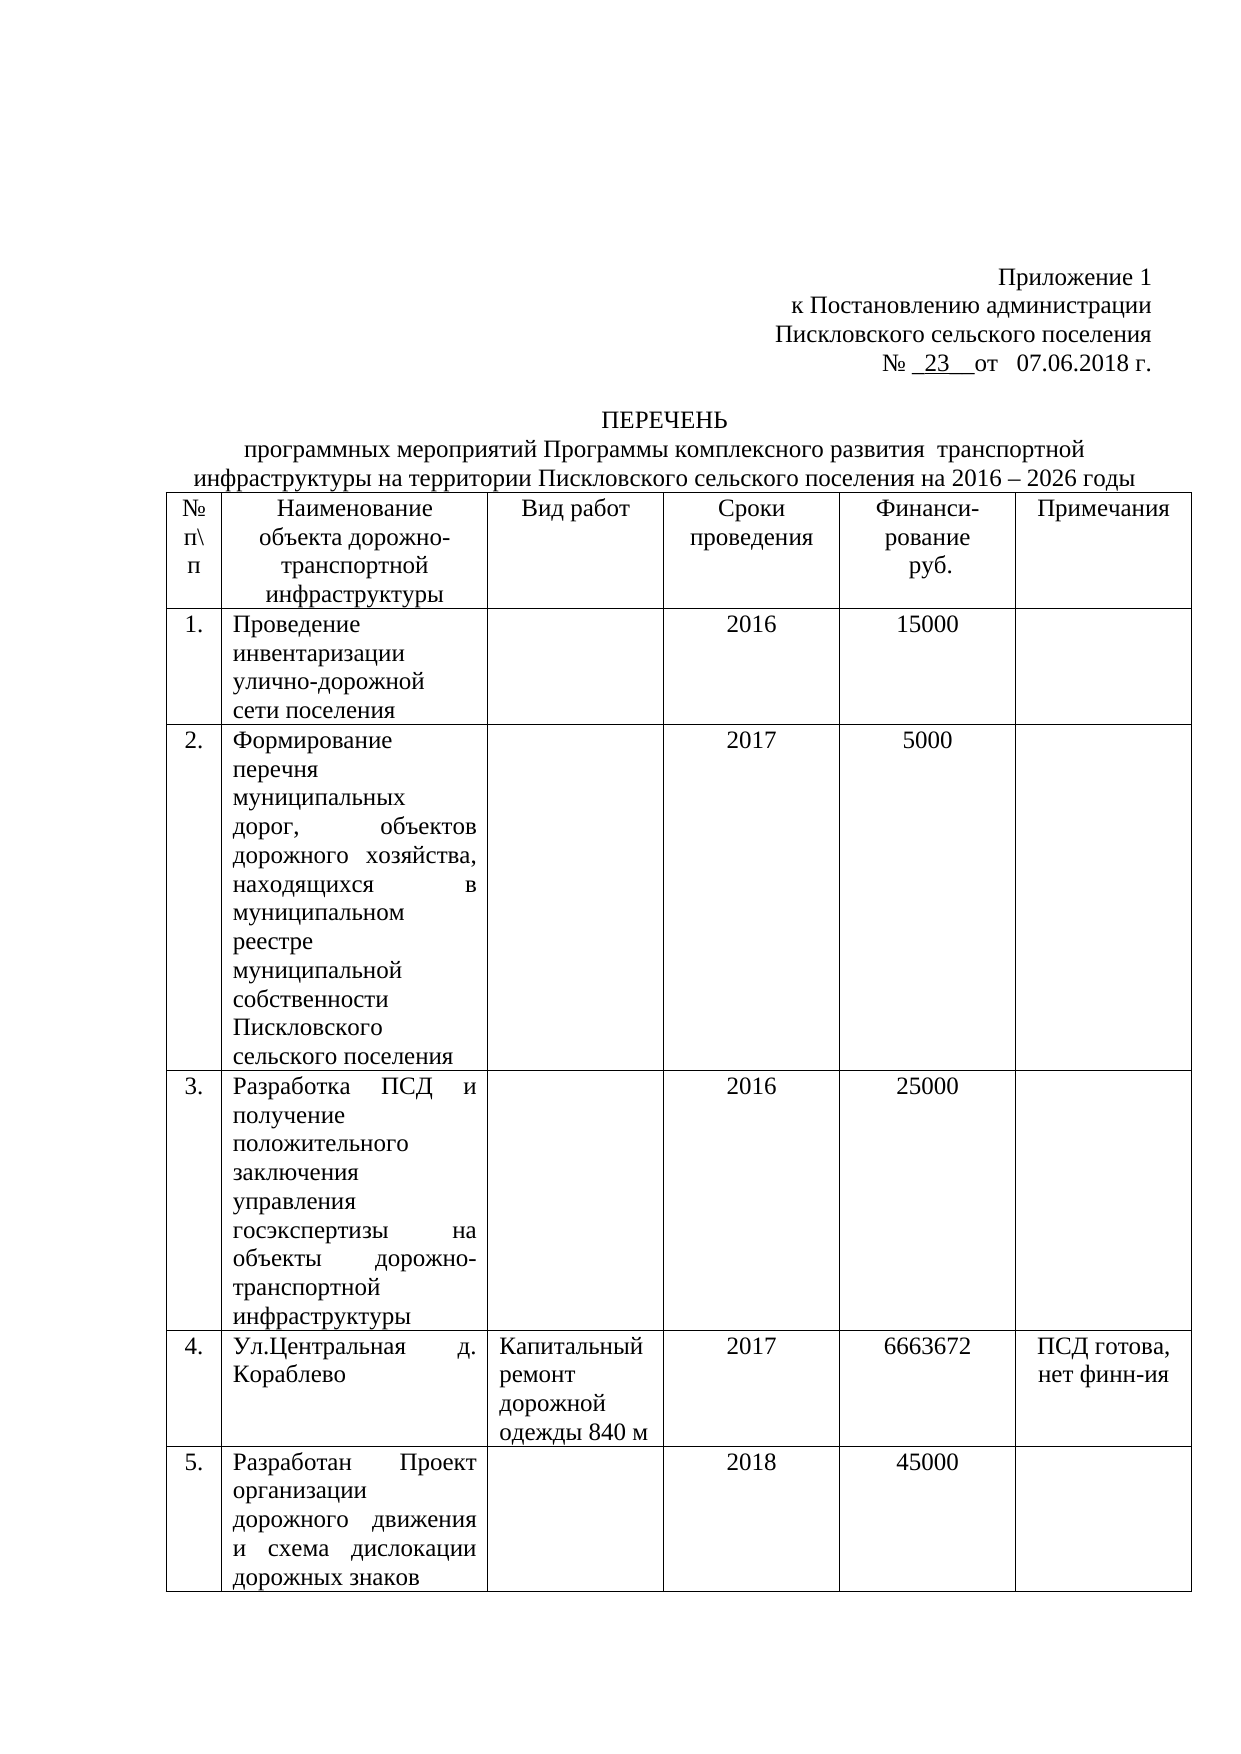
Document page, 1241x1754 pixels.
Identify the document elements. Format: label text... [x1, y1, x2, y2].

table_cell Проведение инвентаризации улично-дорожной сети поселения [222, 609, 487, 724]
table_cell 2018 [664, 1447, 839, 1591]
table_header Примечания [1016, 493, 1191, 608]
table_header Вид работ [488, 493, 663, 608]
table_header Финанси- рование руб. [840, 493, 1015, 608]
table_cell Разработка ПСД и получение положительного заключения управления госэкспертизы на объекты дорожно-транспортной инфраструктуры [222, 1071, 487, 1330]
table_header Наименование объекта дорожно-транспортной инфраструктуры [222, 493, 487, 608]
text № _23__от 07.06.2018 г. [177, 348, 1152, 377]
text к Постановлению администрации [177, 291, 1152, 319]
text Приложение 1 [177, 262, 1152, 291]
table_cell 2016 [664, 609, 839, 724]
table_cell 25000 [840, 1071, 1015, 1330]
text Пискловского сельского поселения [177, 319, 1152, 348]
table_header Сроки проведения [664, 493, 839, 608]
table_cell Формирование перечня муниципальных дорог, объектов дорожного хозяйства, находящихся в муниципальном реестре муниципальной собственности Пискловского сельского поселения [222, 725, 487, 1070]
table_cell 45000 [840, 1447, 1015, 1591]
table_cell 4. [167, 1331, 221, 1446]
table_cell [1016, 1447, 1191, 1591]
table_cell Ул.Центральная д. Кораблево [222, 1331, 487, 1446]
text ПЕРЕЧЕНЬ [177, 406, 1152, 434]
table_cell 2017 [664, 725, 839, 1070]
table_cell 3. [167, 1071, 221, 1330]
table_cell 2017 [664, 1331, 839, 1446]
table_cell 6663672 [840, 1331, 1015, 1446]
table_cell Капитальный ремонт дорожной одежды 840 м [488, 1331, 663, 1446]
table_cell [1016, 609, 1191, 724]
table_cell 5000 [840, 725, 1015, 1070]
table_cell [488, 1447, 663, 1591]
table_cell ПСД готова, нет финн-ия [1016, 1331, 1191, 1446]
table_cell 5. [167, 1447, 221, 1591]
table_cell [488, 1071, 663, 1330]
table_cell 2016 [664, 1071, 839, 1330]
table_cell 1. [167, 609, 221, 724]
table_cell 15000 [840, 609, 1015, 724]
table_cell [488, 725, 663, 1070]
table_cell [1016, 1071, 1191, 1330]
table_cell 2. [167, 725, 221, 1070]
table_cell [488, 609, 663, 724]
table_cell Разработан Проект организации дорожного движения и схема дислокации дорожных знаков [222, 1447, 487, 1591]
table_header № п\п [167, 493, 221, 608]
table_cell [1016, 725, 1191, 1070]
text программных мероприятий Программы комплексного развития транспортной инфраструктуры на территории Пискловского сельского поселения на 2016 – 2026 годы [177, 434, 1152, 492]
